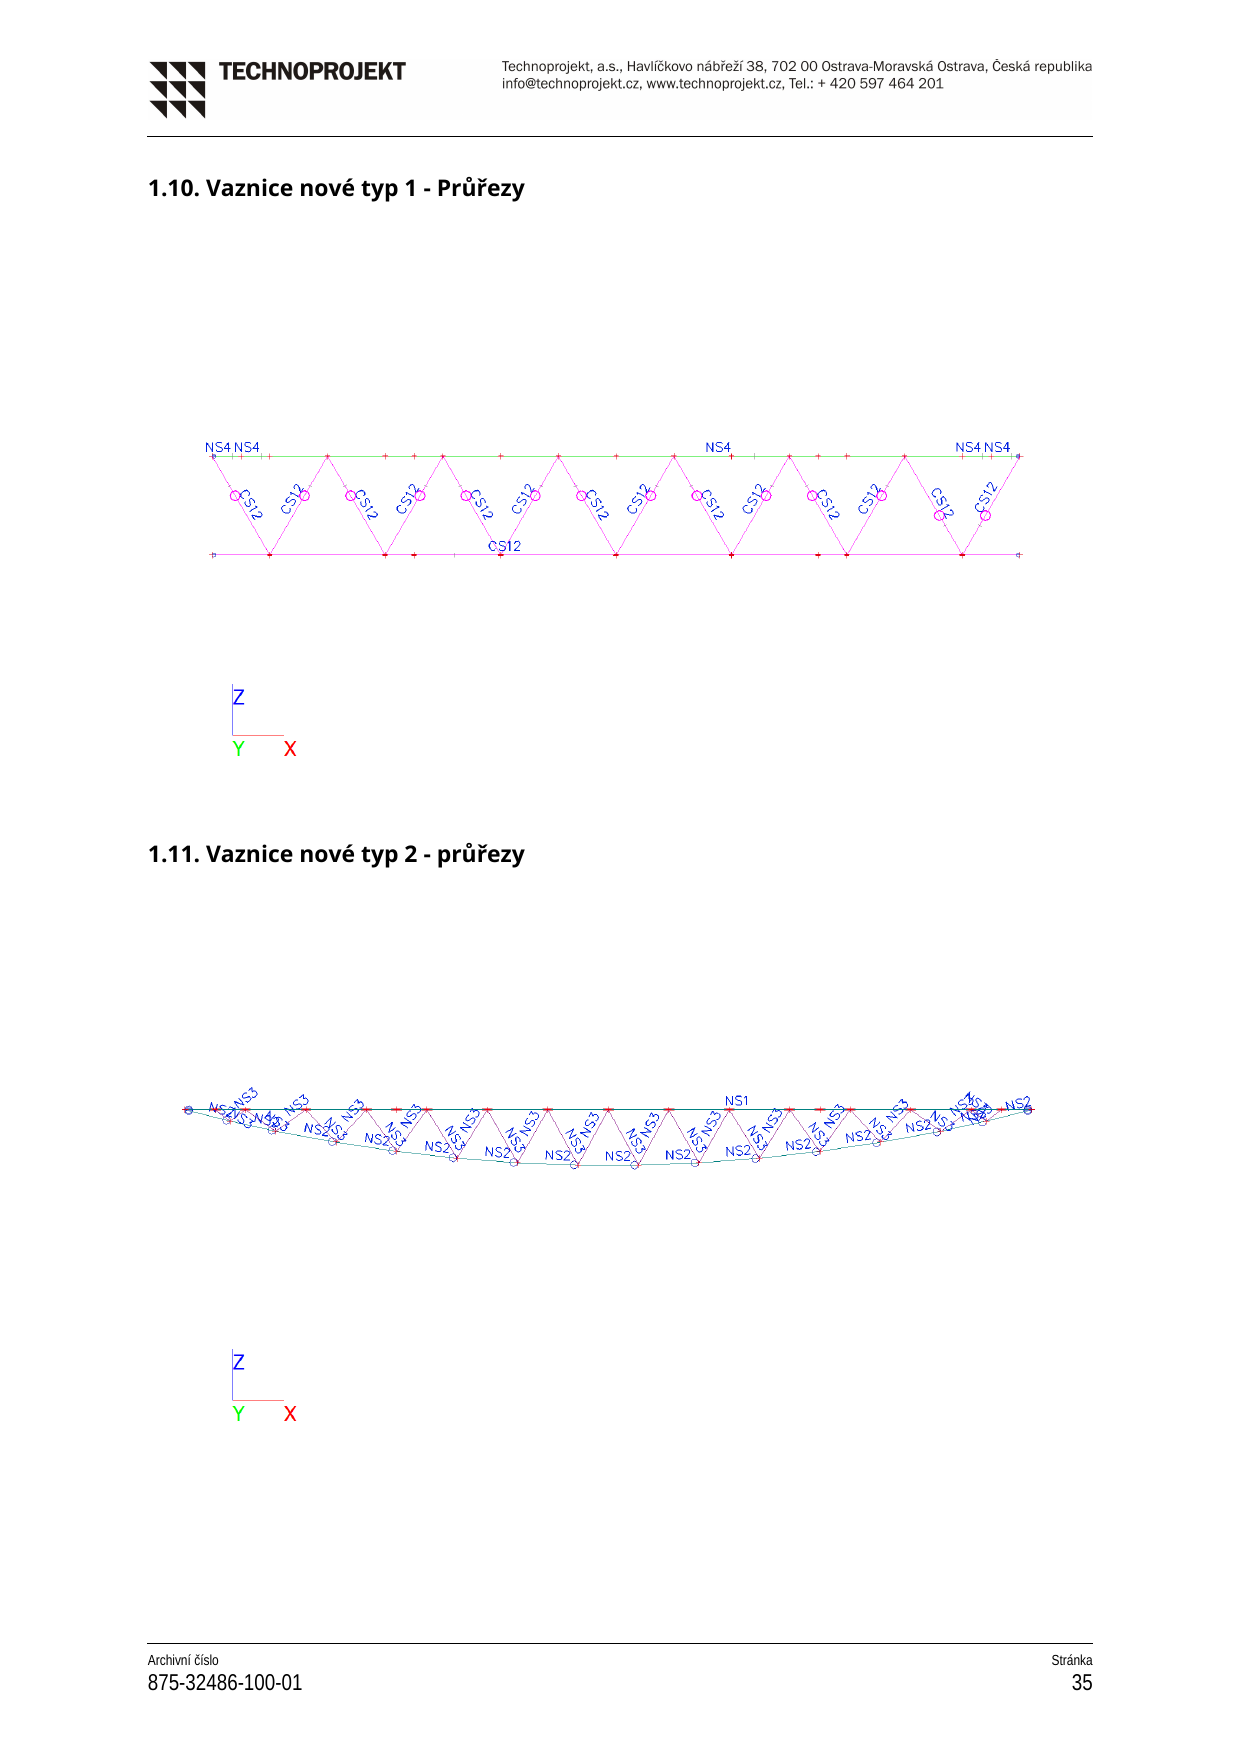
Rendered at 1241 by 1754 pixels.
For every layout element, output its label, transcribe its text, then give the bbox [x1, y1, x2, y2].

text 1.11. Vaznice nové typ 2 - průřezy [148, 838, 1093, 869]
text 1.10. Vaznice nové typ 1 - Průřezy [148, 172, 1093, 203]
picture [155, 873, 1085, 1477]
picture [148, 59, 1092, 120]
picture [155, 208, 1085, 812]
